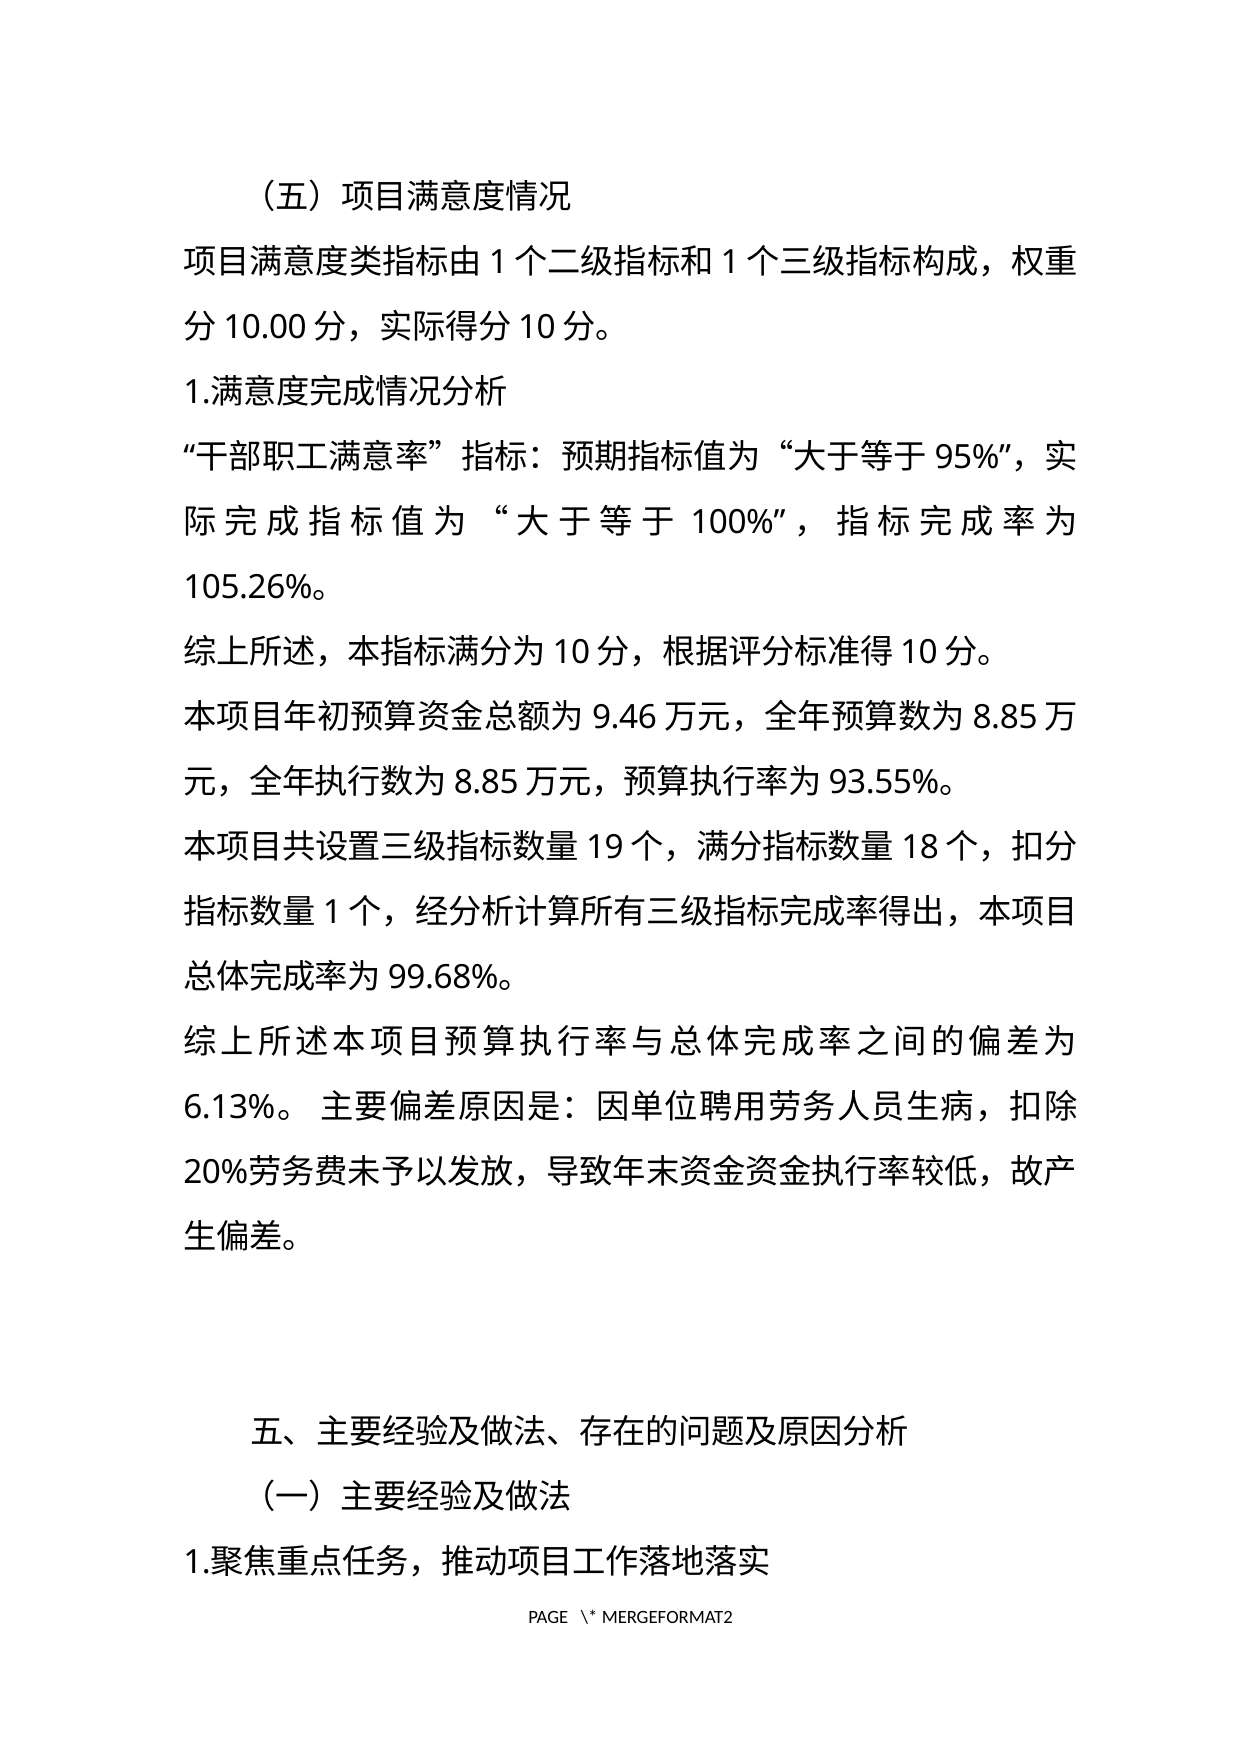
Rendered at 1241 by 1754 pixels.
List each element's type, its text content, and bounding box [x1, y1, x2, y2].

text （五）项目满意度情况 项目满意度类指标由1个二级指标和1个三级指标构成，权重分10.00分，实际得分10分。 1.满意度完成情况分析 “干部职工满意率”指标：预期指标值为“大于等于95%”，实际完成指标值为“大于等于100%”，指标完成率为105.26%。 综上所述，本指标满分为10分，根据评分标准得10分。 本项目年初预算资金总额为9.46万元，全年预算数为8.85万元，全年执行数为8.85万元，预算执行率为93.55%。 本项目共设置三级指标数量19个，满分指标数量18个，扣分指标数量1个，经分析计算所有三级指标完成率得出，本项目总体完成率为99.68%。 综上所述本项目预算执行率与总体完成率之间的偏差为6.13%。 主要偏差原因是：因单位聘用劳务人员生病，扣除20%劳务费未予以发放，导致年末资金资金执行率较低，故产生偏差。 [183, 162, 1078, 1267]
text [183, 1462, 1078, 1592]
list 主要经验及做法、存在的问题及原因分析 [183, 1397, 1078, 1462]
